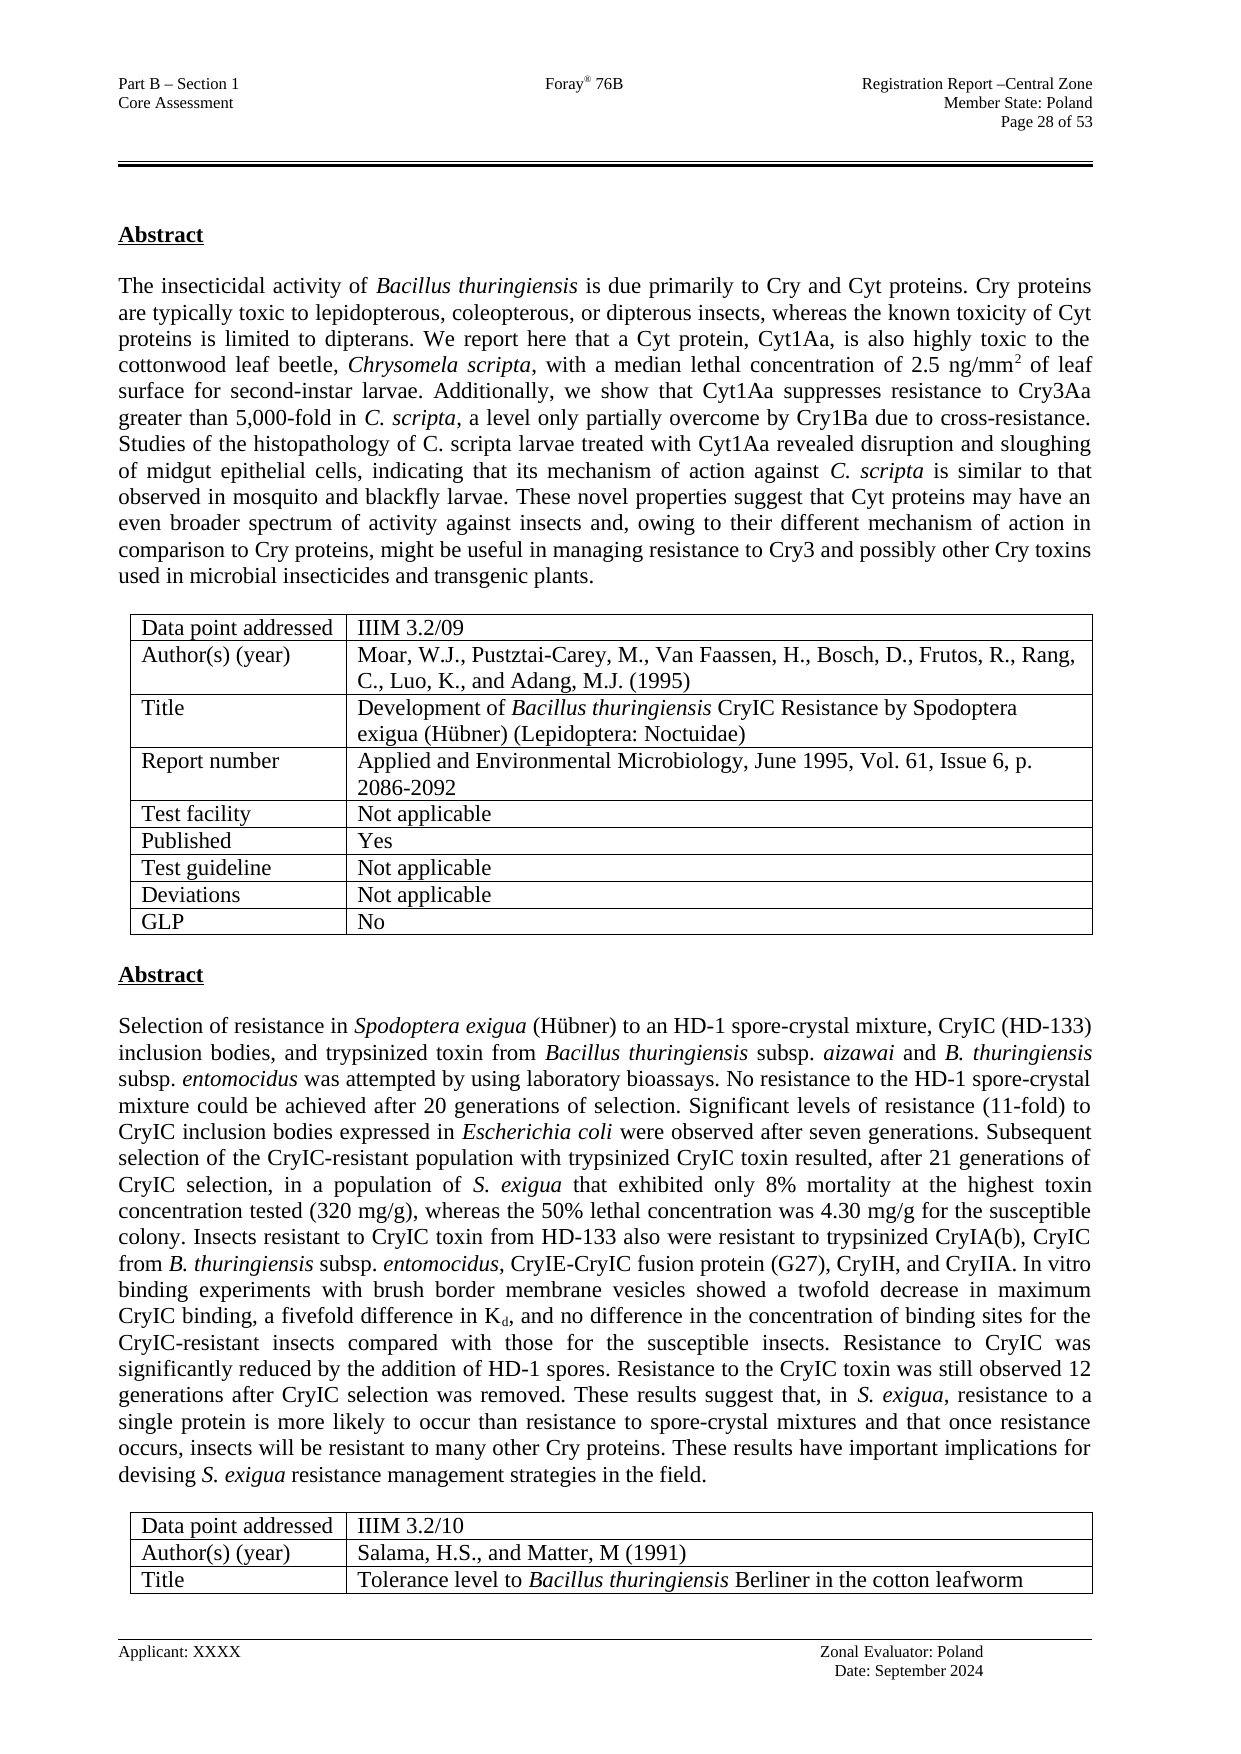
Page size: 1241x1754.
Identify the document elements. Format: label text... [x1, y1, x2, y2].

table_cell Not applicable [347, 882, 1092, 907]
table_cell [347, 1567, 1092, 1593]
table_cell Title [131, 695, 346, 747]
table_cell Deviations [131, 882, 346, 907]
table_cell Author(s) (year) [131, 1540, 346, 1566]
table_cell Test guideline [131, 855, 346, 881]
table_cell Test facility [131, 801, 346, 827]
text Abstract [118, 221, 1092, 247]
table_cell Moar, W.J., Pustztai-Carey, M., Van Faassen, H., Bosch, D., Frutos, R., Rang, C., Luo, K., and Adang, M.J. (1995) [347, 641, 1092, 693]
table_header Data point addressed [131, 615, 346, 640]
table_cell Title [131, 1567, 346, 1593]
text The insecticidal activity of Bacillus thuringiensis is due primarily to Cry and Cyt proteins. Cry proteins are typically toxic to lepidopterous, coleopterous, or dipterous insects, whereas the known toxicity of Cyt proteins is limited to dipterans. We report here that a Cyt protein, Cyt1Aa, is also highly toxic to the cottonwood leaf beetle, Chrysomela scripta, with a median lethal concentration of 2.5 ng/mm2 of leaf surface for second-instar larvae. Additionally, we show that Cyt1Aa suppresses resistance to Cry3Aa greater than 5,000-fold in C. scripta, a level only partially overcome by Cry1Ba due to cross-resistance. Studies of the histopathology of C. scripta larvae treated with Cyt1Aa revealed disruption and sloughing of midgut epithelial cells, indicating that its mechanism of action against C. scripta is similar to that observed in mosquito and blackfly larvae. These novel properties suggest that Cyt proteins may have an even broader spectrum of activity against insects and, owing to their different mechanism of action in comparison to Cry proteins, might be useful in managing resistance to Cry3 and possibly other Cry toxins used in microbial insecticides and transgenic plants. [118, 272, 1092, 588]
table_cell Report number [131, 748, 346, 800]
table_cell Not applicable [347, 855, 1092, 881]
table_cell Applied and Environmental Microbiology, June 1995, Vol. 61, Issue 6, p. 2086-2092 [347, 748, 1092, 800]
table_cell Not applicable [347, 801, 1092, 827]
table_header Data point addressed [131, 1513, 346, 1539]
table_header IIIM 3.2/10 [347, 1513, 1092, 1539]
table_cell GLP [131, 909, 346, 934]
table_cell No [347, 909, 1092, 934]
table_cell Yes [347, 828, 1092, 854]
table_cell Development of Bacillus thuringiensis CryIC Resistance by Spodoptera exigua (Hübner) (Lepidoptera: Noctuidae) [347, 695, 1092, 747]
text Abstract [118, 961, 1092, 988]
text Selection of resistance in Spodoptera exigua (Hübner) to an HD-1 spore-crystal mixture, CryIC (HD-133) inclusion bodies, and trypsinized toxin from Bacillus thuringiensis subsp. aizawai and B. thuringiensis subsp. entomocidus was attempted by using laboratory bioassays. No resistance to the HD-1 spore-crystal mixture could be achieved after 20 generations of selection. Significant levels of resistance (11-fold) to CryIC inclusion bodies expressed in Escherichia coli were observed after seven generations. Subsequent selection of the CryIC-resistant population with trypsinized CryIC toxin resulted, after 21 generations of CryIC selection, in a population of S. exigua that exhibited only 8% mortality at the highest toxin concentration tested (320 mg/g), whereas the 50% lethal concentration was 4.30 mg/g for the susceptible colony. Insects resistant to CryIC toxin from HD-133 also were resistant to trypsinized CryIA(b), CryIC from B. thuringiensis subsp. entomocidus, CryIE-CryIC fusion protein (G27), CryIH, and CryIIA. In vitro binding experiments with brush border membrane vesicles showed a twofold decrease in maximum CryIC binding, a fivefold difference in Kd, and no difference in the concentration of binding sites for the CryIC-resistant insects compared with those for the susceptible insects. Resistance to CryIC was significantly reduced by the addition of HD-1 spores. Resistance to the CryIC toxin was still observed 12 generations after CryIC selection was removed. These results suggest that, in S. exigua, resistance to a single protein is more likely to occur than resistance to spore-crystal mixtures and that once resistance occurs, insects will be resistant to many other Cry proteins. These results have important implications for devising S. exigua resistance management strategies in the field. [118, 1013, 1092, 1487]
table_cell Author(s) (year) [131, 641, 346, 693]
table_cell Published [131, 828, 346, 854]
table_cell Salama, H.S., and Matter, M (1991) [347, 1540, 1092, 1566]
table_header IIIM 3.2/09 [347, 615, 1092, 640]
